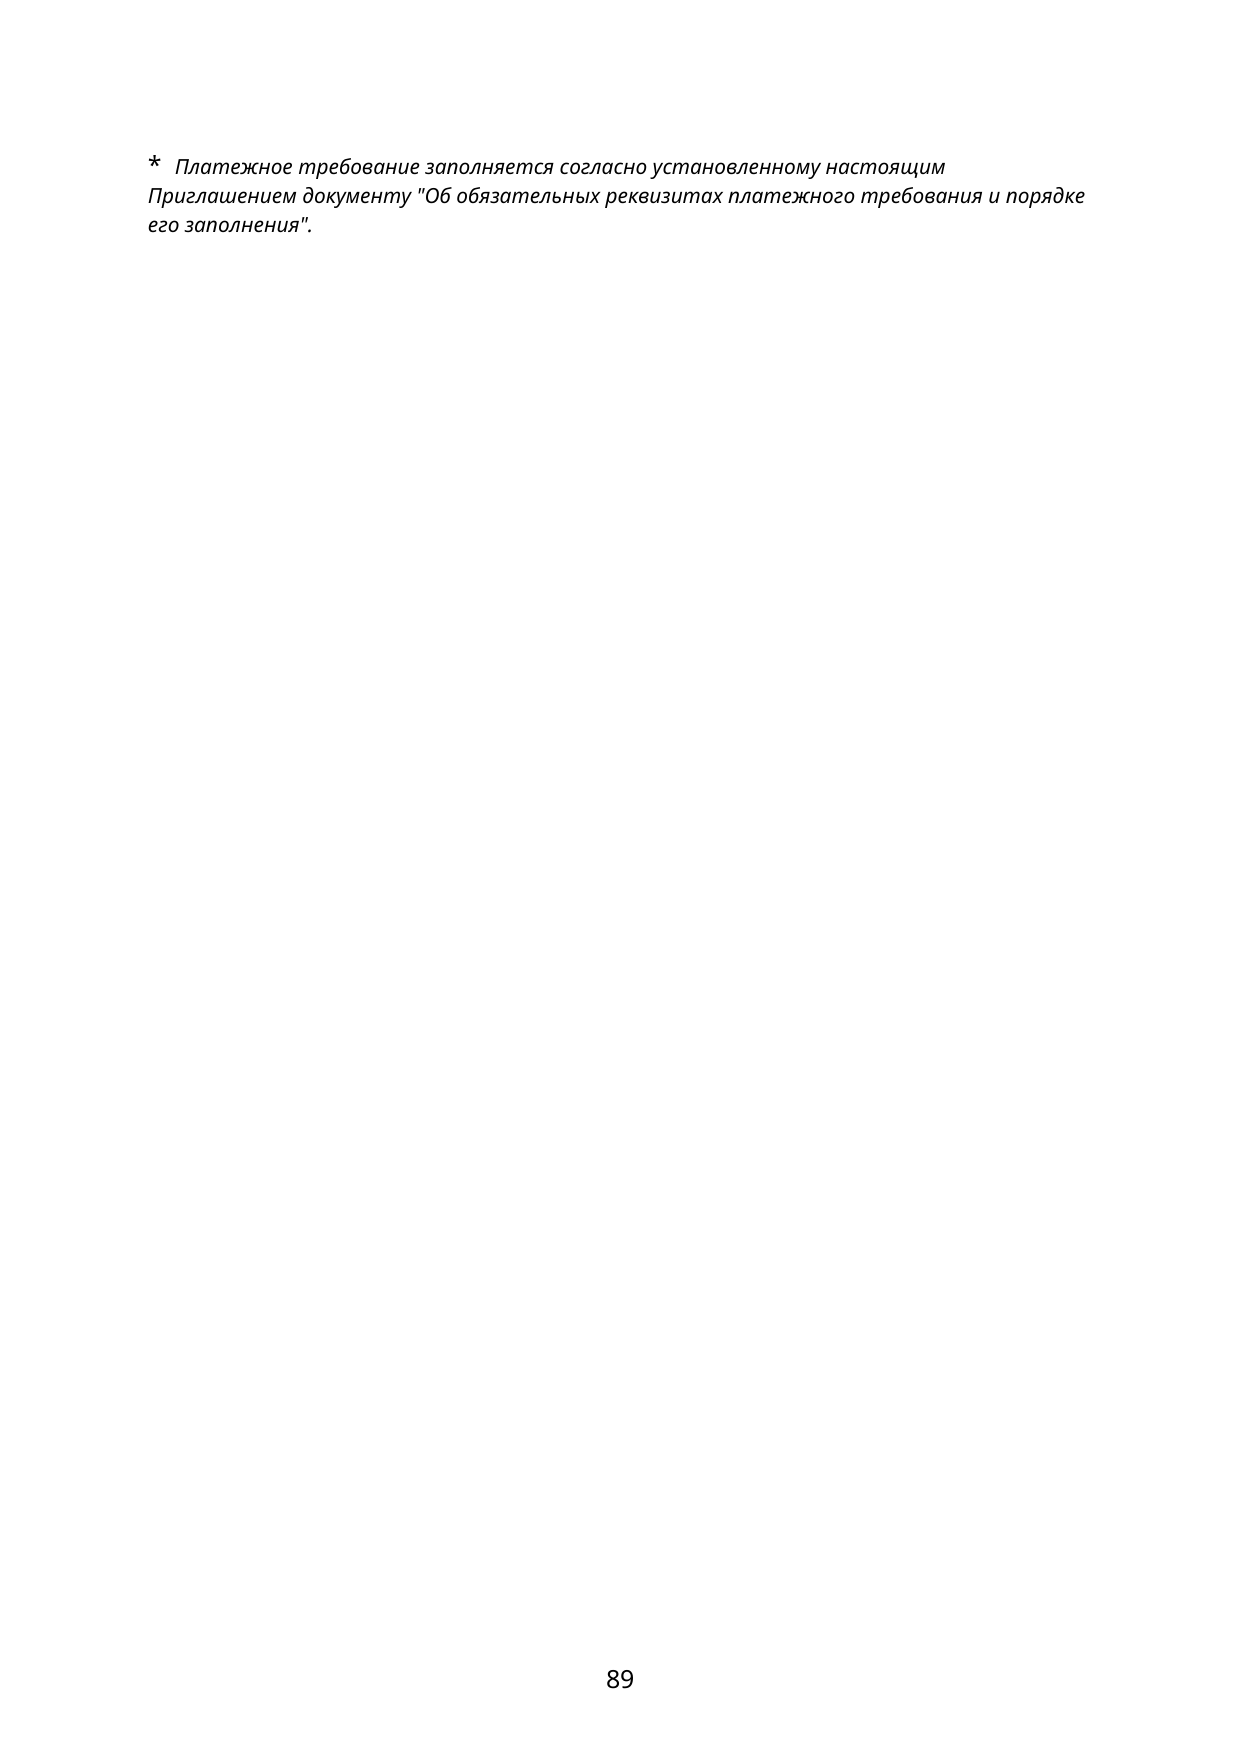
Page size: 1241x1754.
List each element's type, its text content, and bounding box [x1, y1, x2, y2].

text * Платежное требование заполняется согласно установленному настоящим Приглашением документу "Об обязательных реквизитах платежного требования и порядке его заполнения". [148, 147, 1092, 238]
